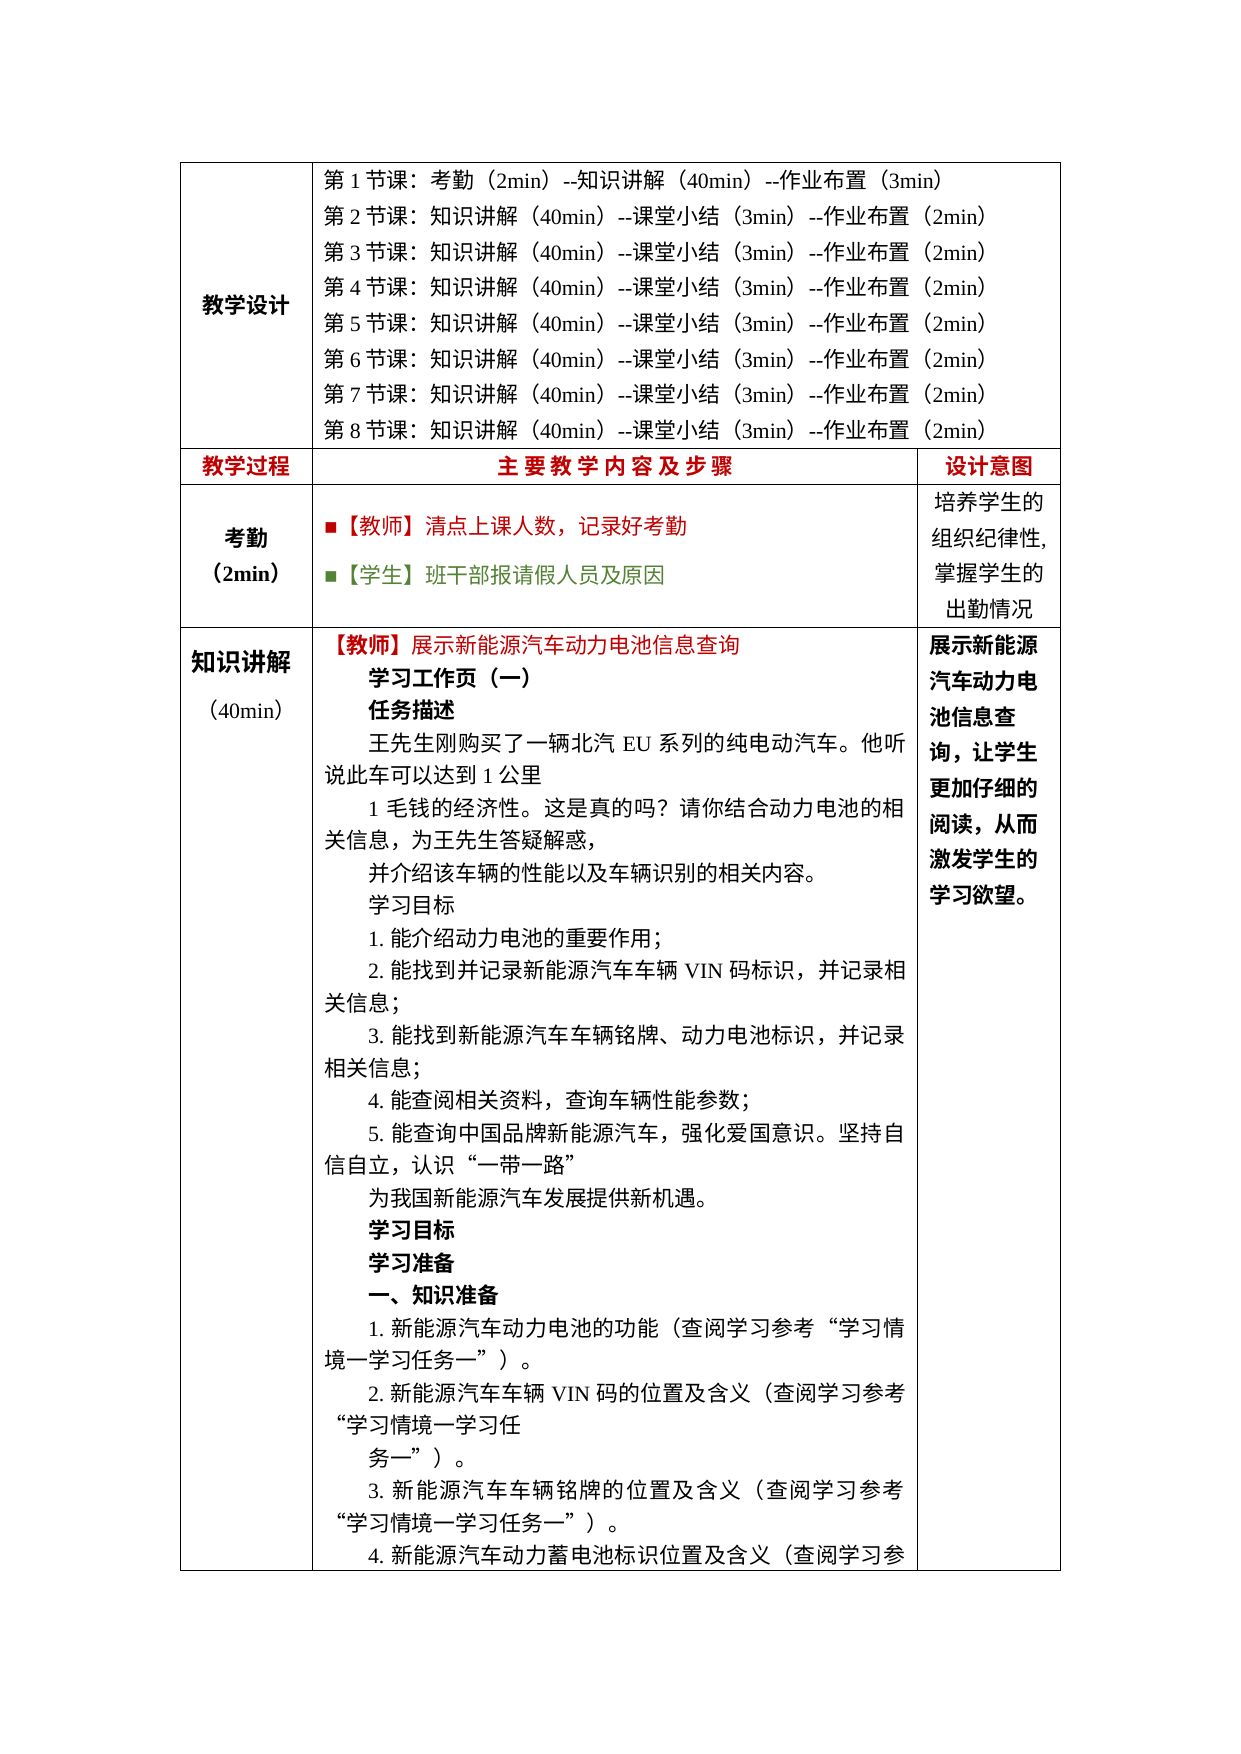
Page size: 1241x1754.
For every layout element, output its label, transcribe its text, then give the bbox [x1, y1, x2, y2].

table_cell 主 要 教 学 内 容 及 步 骤 [313, 449, 917, 483]
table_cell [313, 628, 917, 1570]
table_cell 知识讲解 （40min） [181, 628, 312, 1570]
table_cell 设计意图 [918, 449, 1060, 483]
table_cell 教学设计 [181, 163, 312, 447]
table_cell 第1节课：考勤（2min）--知识讲解（40min）--作业布置（3min） 第2节课：知识讲解（40min）--课堂小结（3min）--作业布置（2min） 第3节课：知识讲解（40min）--课堂小结（3min）--作业布置（2min） 第4节课：知识讲解（40min）--课堂小结（3min）--作业布置（2min） 第5节课：知识讲解（40min）--课堂小结（3min）--作业布置（2min） 第6节课：知识讲解（40min）--课堂小结（3min）--作业布置（2min） 第7节课：知识讲解（40min）--课堂小结（3min）--作业布置（2min） 第8节课：知识讲解（40min）--课堂小结（3min）--作业布置（2min） [313, 163, 1060, 447]
table_cell 培养学生的组织纪律性,掌握学生的出勤情况 [918, 485, 1060, 627]
table_cell 考勤 （2min） [181, 485, 312, 627]
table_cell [918, 628, 1060, 1570]
table_cell ■【教师】清点上课人数，记录好考勤 ■【学生】班干部报请假人员及原因 [313, 485, 917, 627]
table_cell 教学过程 [181, 449, 312, 483]
